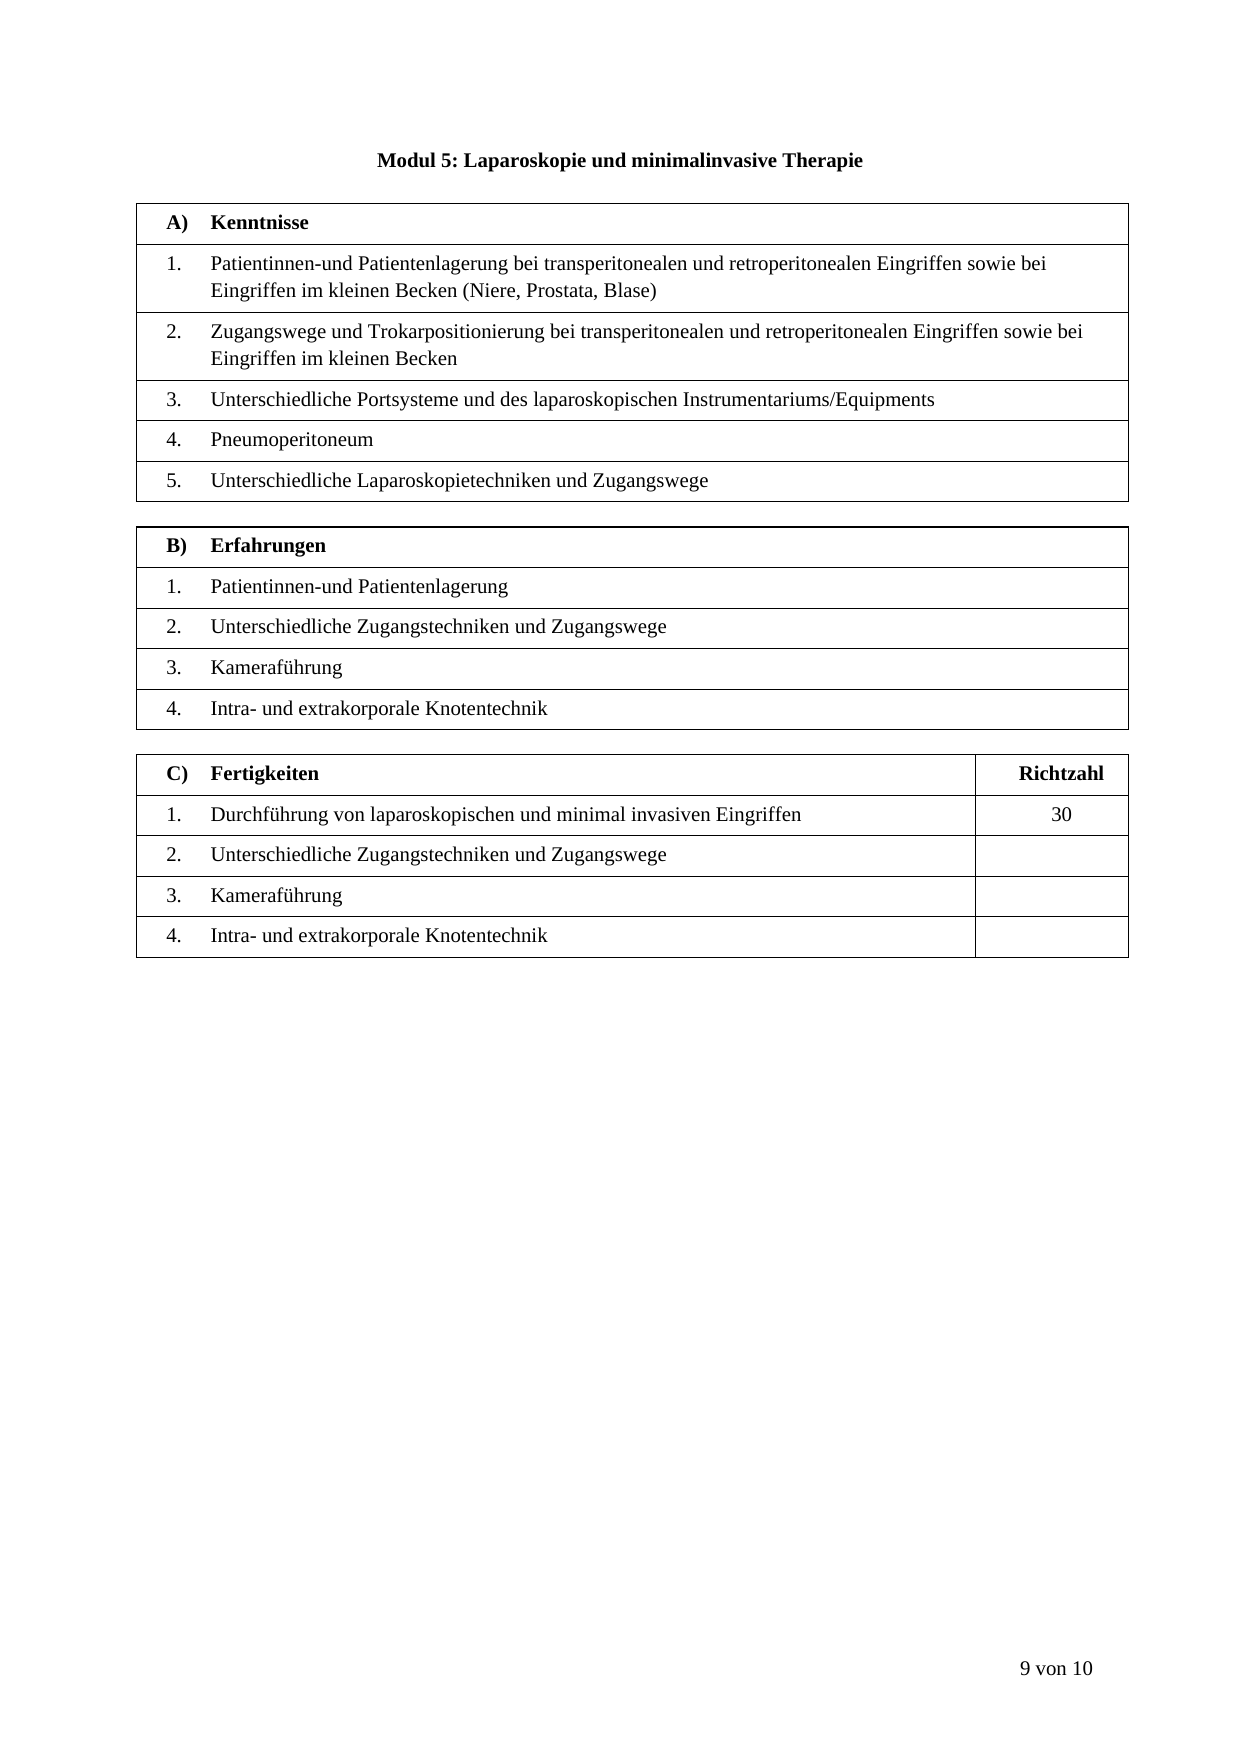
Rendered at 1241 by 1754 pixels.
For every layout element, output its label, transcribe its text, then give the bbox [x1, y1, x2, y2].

table_cell Unterschiedliche Laparoskopietechniken und Zugangswege [137, 462, 1128, 501]
table_cell Unterschiedliche Zugangstechniken und Zugangswege [137, 609, 1128, 648]
text Modul 5: Laparoskopie und minimalinvasive Therapie [148, 148, 1092, 172]
table_cell Pneumoperitoneum [137, 421, 1128, 461]
table_header C) Fertigkeiten [137, 755, 975, 794]
table_cell Unterschiedliche Portsysteme und des laparoskopischen Instrumentariums/Equipments [137, 381, 1128, 420]
table_cell [976, 836, 1128, 876]
table_cell Intra- und extrakorporale Knotentechnik [137, 690, 1128, 729]
table_cell Unterschiedliche Zugangstechniken und Zugangswege [137, 836, 975, 876]
table_cell Intra- und extrakorporale Knotentechnik [137, 917, 975, 957]
table_header B) Erfahrungen [137, 528, 1128, 567]
table_cell 30 [976, 796, 1128, 835]
table_cell [976, 917, 1128, 957]
table_cell [976, 877, 1128, 916]
table_cell Zugangswege und Trokarpositionierung bei transperitonealen und retroperitonealen Eingriffen sowie bei Eingriffen im kleinen Becken [137, 313, 1128, 380]
table_header Richtzahl [976, 755, 1128, 794]
table_cell Kameraführung [137, 649, 1128, 688]
table_cell Durchführung von laparoskopischen und minimal invasiven Eingriffen [137, 796, 975, 835]
table_cell Patientinnen-und Patientenlagerung [137, 568, 1128, 607]
table_cell Kameraführung [137, 877, 975, 916]
table_header A) Kenntnisse [137, 204, 1128, 243]
table_cell Patientinnen-und Patientenlagerung bei transperitonealen und retroperitonealen Eingriffen sowie bei Eingriffen im kleinen Becken (Niere, Prostata, Blase) [137, 245, 1128, 312]
